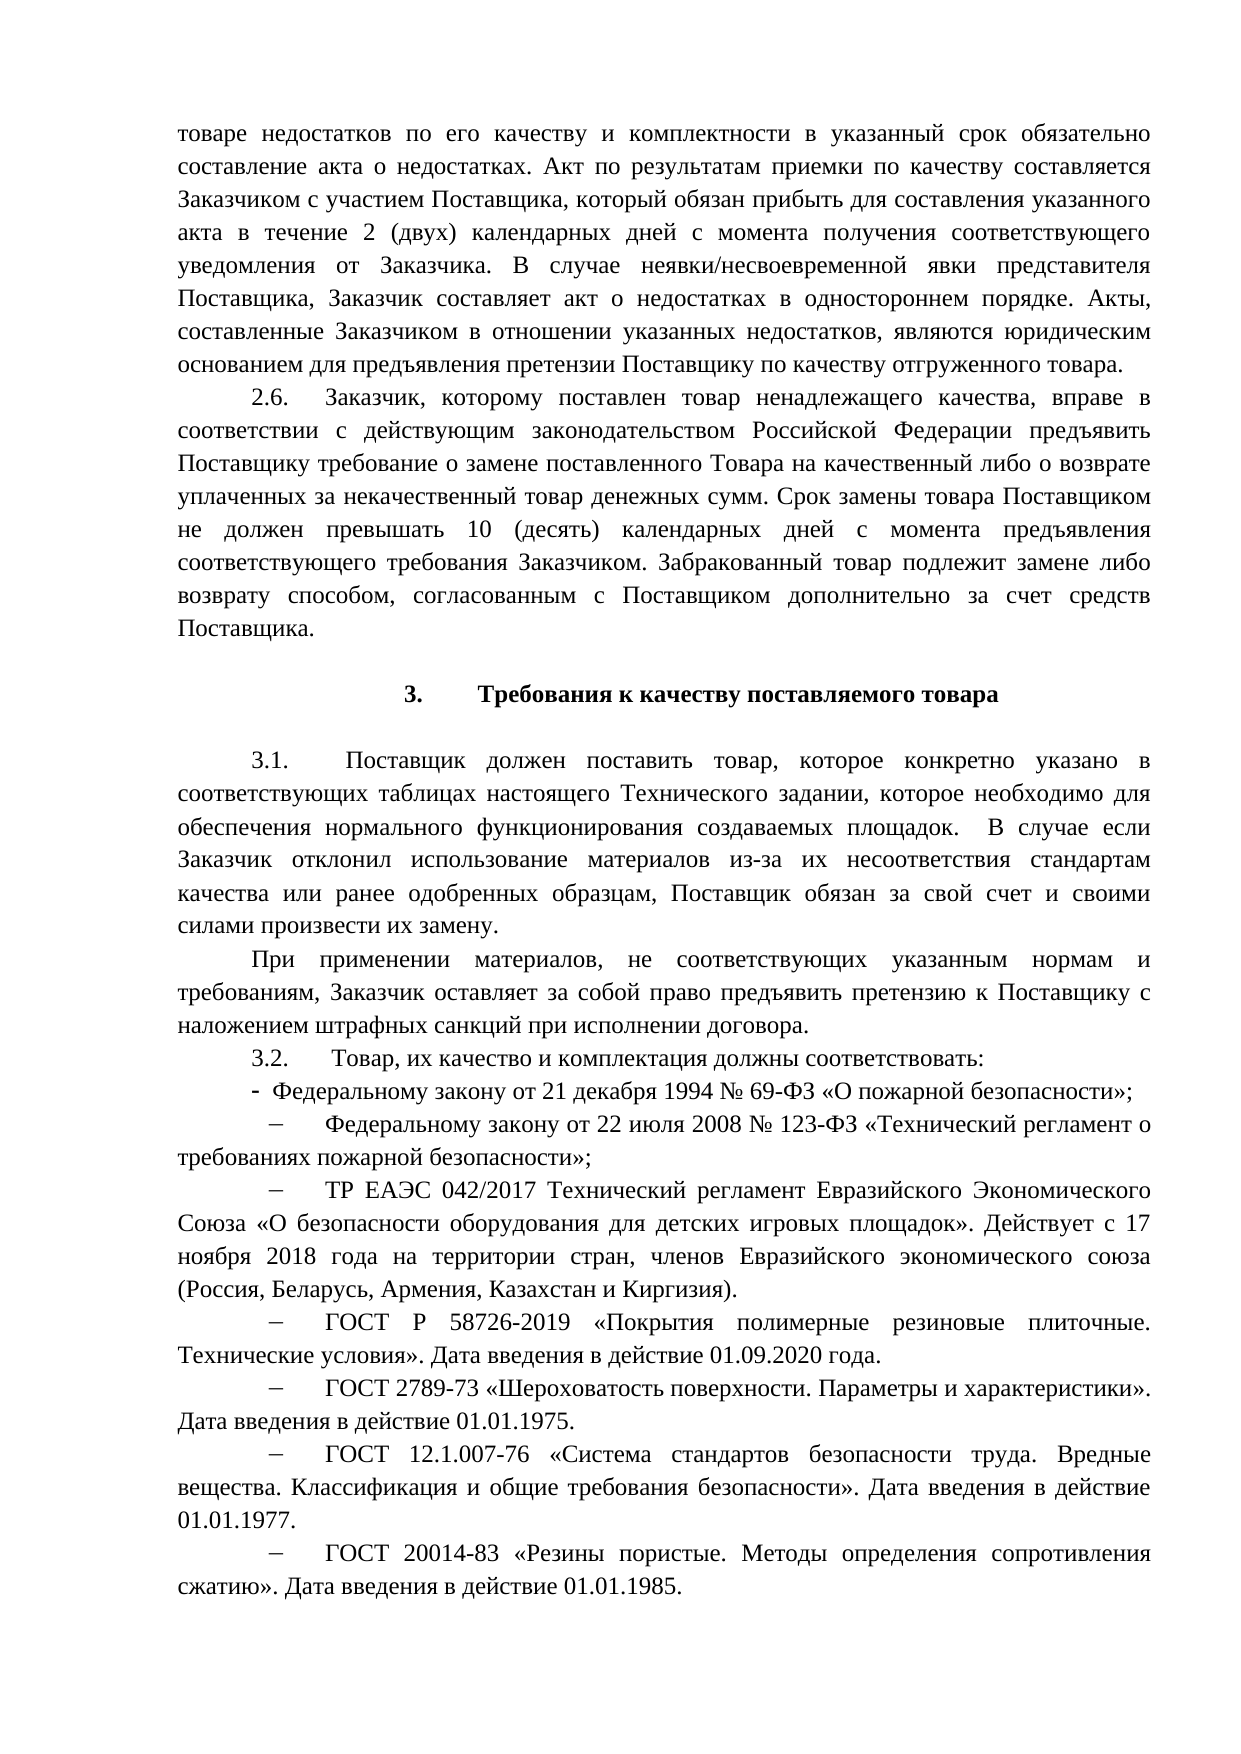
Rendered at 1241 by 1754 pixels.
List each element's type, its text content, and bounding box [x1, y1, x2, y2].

list ГОСТ 20014-83 «Резины пористые. Методы определения сопротивления сжатию». Дата введения в действие 01.01.1985. [177, 1538, 1152, 1600]
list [177, 118, 1152, 378]
list Федеральному закону от 22 июля 2008 № 123-ФЗ «Технический регламент о требованиях пожарной безопасности»; [177, 1109, 1152, 1171]
list Требования к качеству поставляемого товара [177, 679, 1152, 708]
list ГОСТ 12.1.007-76 «Система стандартов безопасности труда. Вредные вещества. Классификация и общие требования безопасности». Дата введения в действие 01.01.1977. [177, 1439, 1152, 1534]
list Федеральному закону от 21 декабря 1994 № 69-ФЗ «О пожарной безопасности»; [177, 1076, 1152, 1104]
list Товар, их качество и комплектация должны соответствовать: [177, 1043, 1152, 1071]
text При применении материалов, не соответствующих указанным нормам и требованиям, Заказчик оставляет за собой право предъявить претензию к Поставщику с наложением штрафных санкций при исполнении договора. [177, 944, 1152, 1038]
list ТР ЕАЭС 042/2017 Технический регламент Евразийского Экономического Союза «О безопасности оборудования для детских игровых площадок». Действует с 17 ноября 2018 года на территории стран, членов Евразийского экономического союза (Россия, Беларусь, Армения, Казахстан и Киргизия). [177, 1175, 1152, 1303]
list Заказчик, которому поставлен товар ненадлежащего качества, вправе в соответствии с действующим законодательством Российской Федерации предъявить Поставщику требование о замене поставленного Товара на качественный либо о возврате уплаченных за некачественный товар денежных сумм. Срок замены товара Поставщиком не должен превышать 10 (десять) календарных дней с момента предъявления соответствующего требования Заказчиком. Забракованный товар подлежит замене либо возврату способом, согласованным с Поставщиком дополнительно за счет средств Поставщика. [177, 382, 1152, 642]
list ГОСТ 2789-73 «Шероховатость поверхности. Параметры и характеристики». Дата введения в действие 01.01.1975. [177, 1373, 1152, 1435]
list Поставщик должен поставить товар, которое конкретно указано в соответствующих таблицах настоящего Технического задании, которое необходимо для обеспечения нормального функционирования создаваемых площадок. В случае если Заказчик отклонил использование материалов из-за их несоответствия стандартам качества или ранее одобренных образцам, Поставщик обязан за свой счет и своими силами произвести их замену. [177, 746, 1152, 939]
list ГОСТ Р 58726-2019 «Покрытия полимерные резиновые плиточные. Технические условия». Дата введения в действие 01.09.2020 года. [177, 1307, 1152, 1369]
